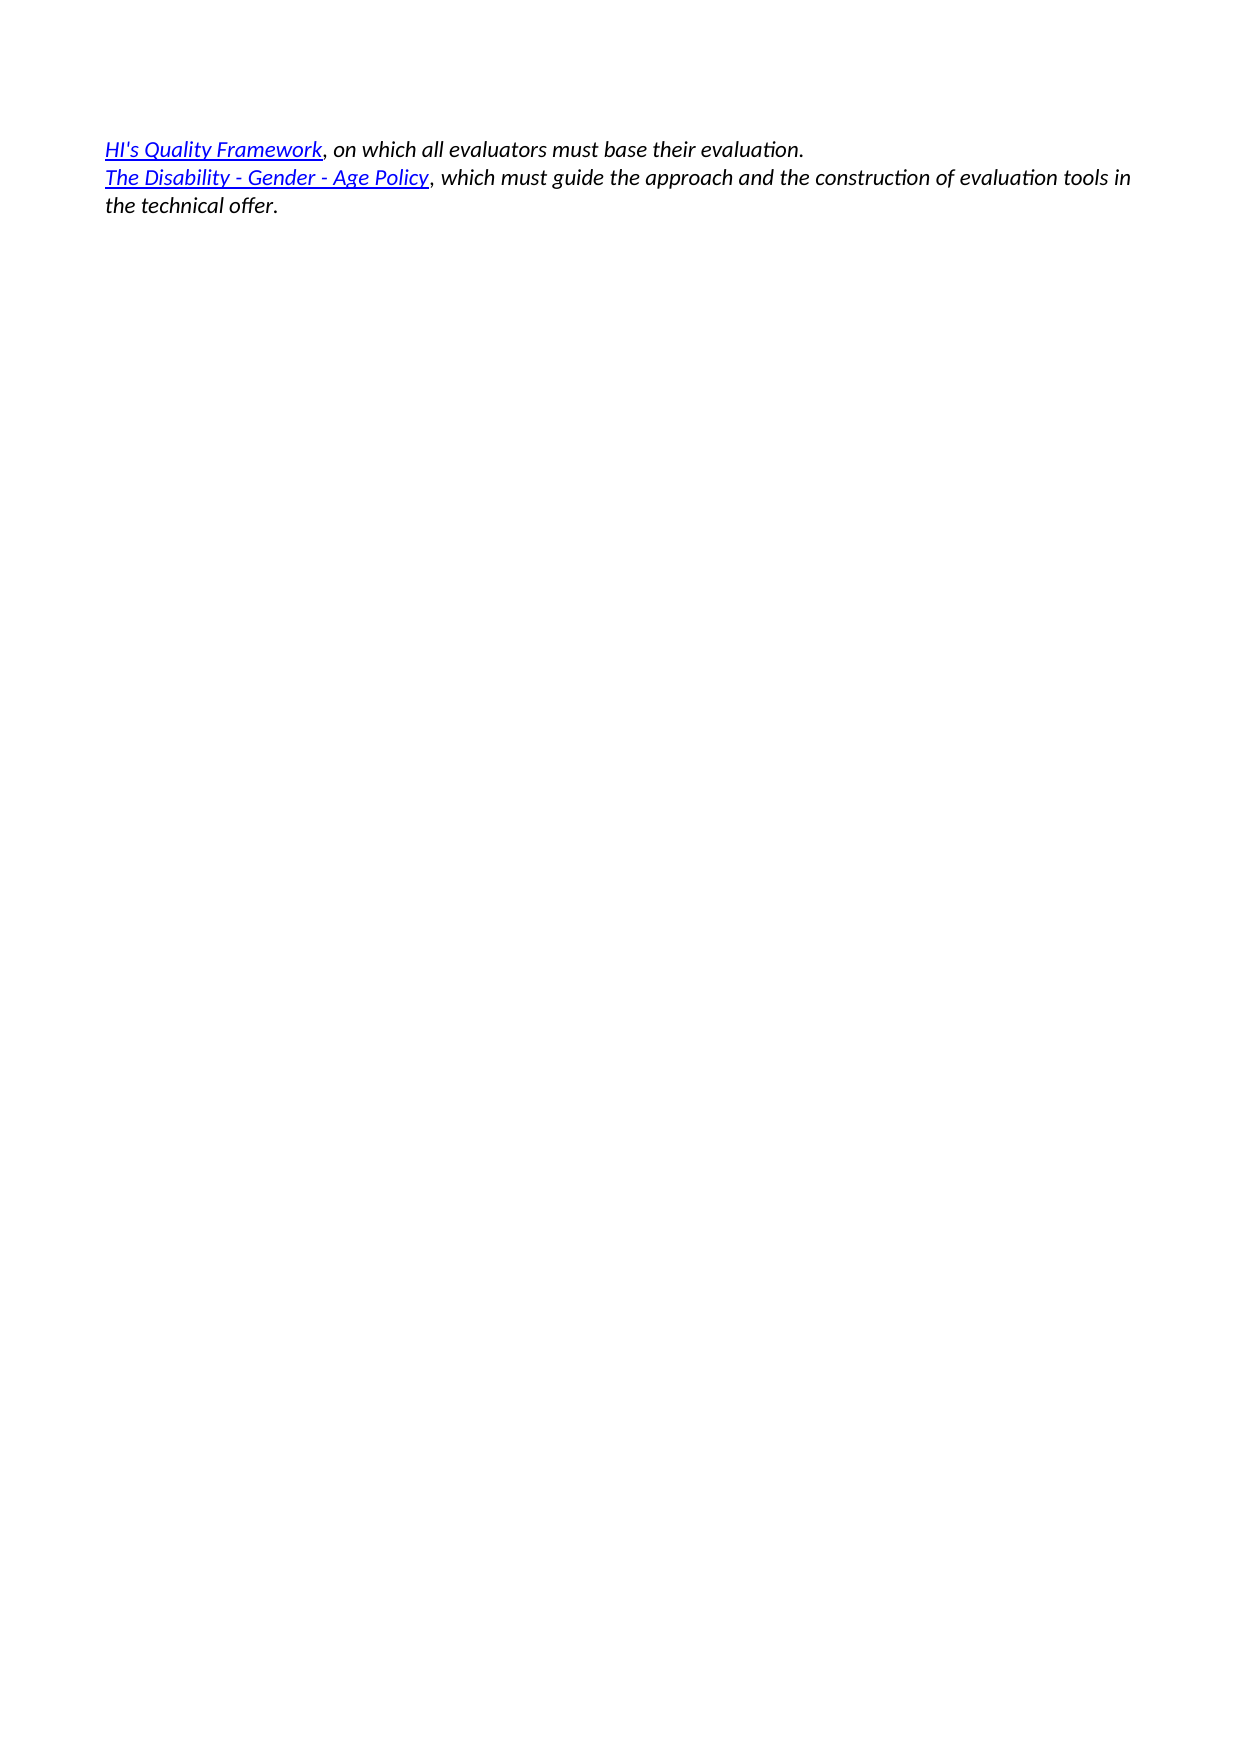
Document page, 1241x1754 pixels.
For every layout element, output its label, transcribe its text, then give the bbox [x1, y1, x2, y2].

text The Disability - Gender - Age Policy, which must guide the approach and the construction of evaluation tools in the technical offer. [105, 163, 1135, 219]
text HI's Quality Framework, on which all evaluators must base their evaluation. [105, 135, 1135, 163]
